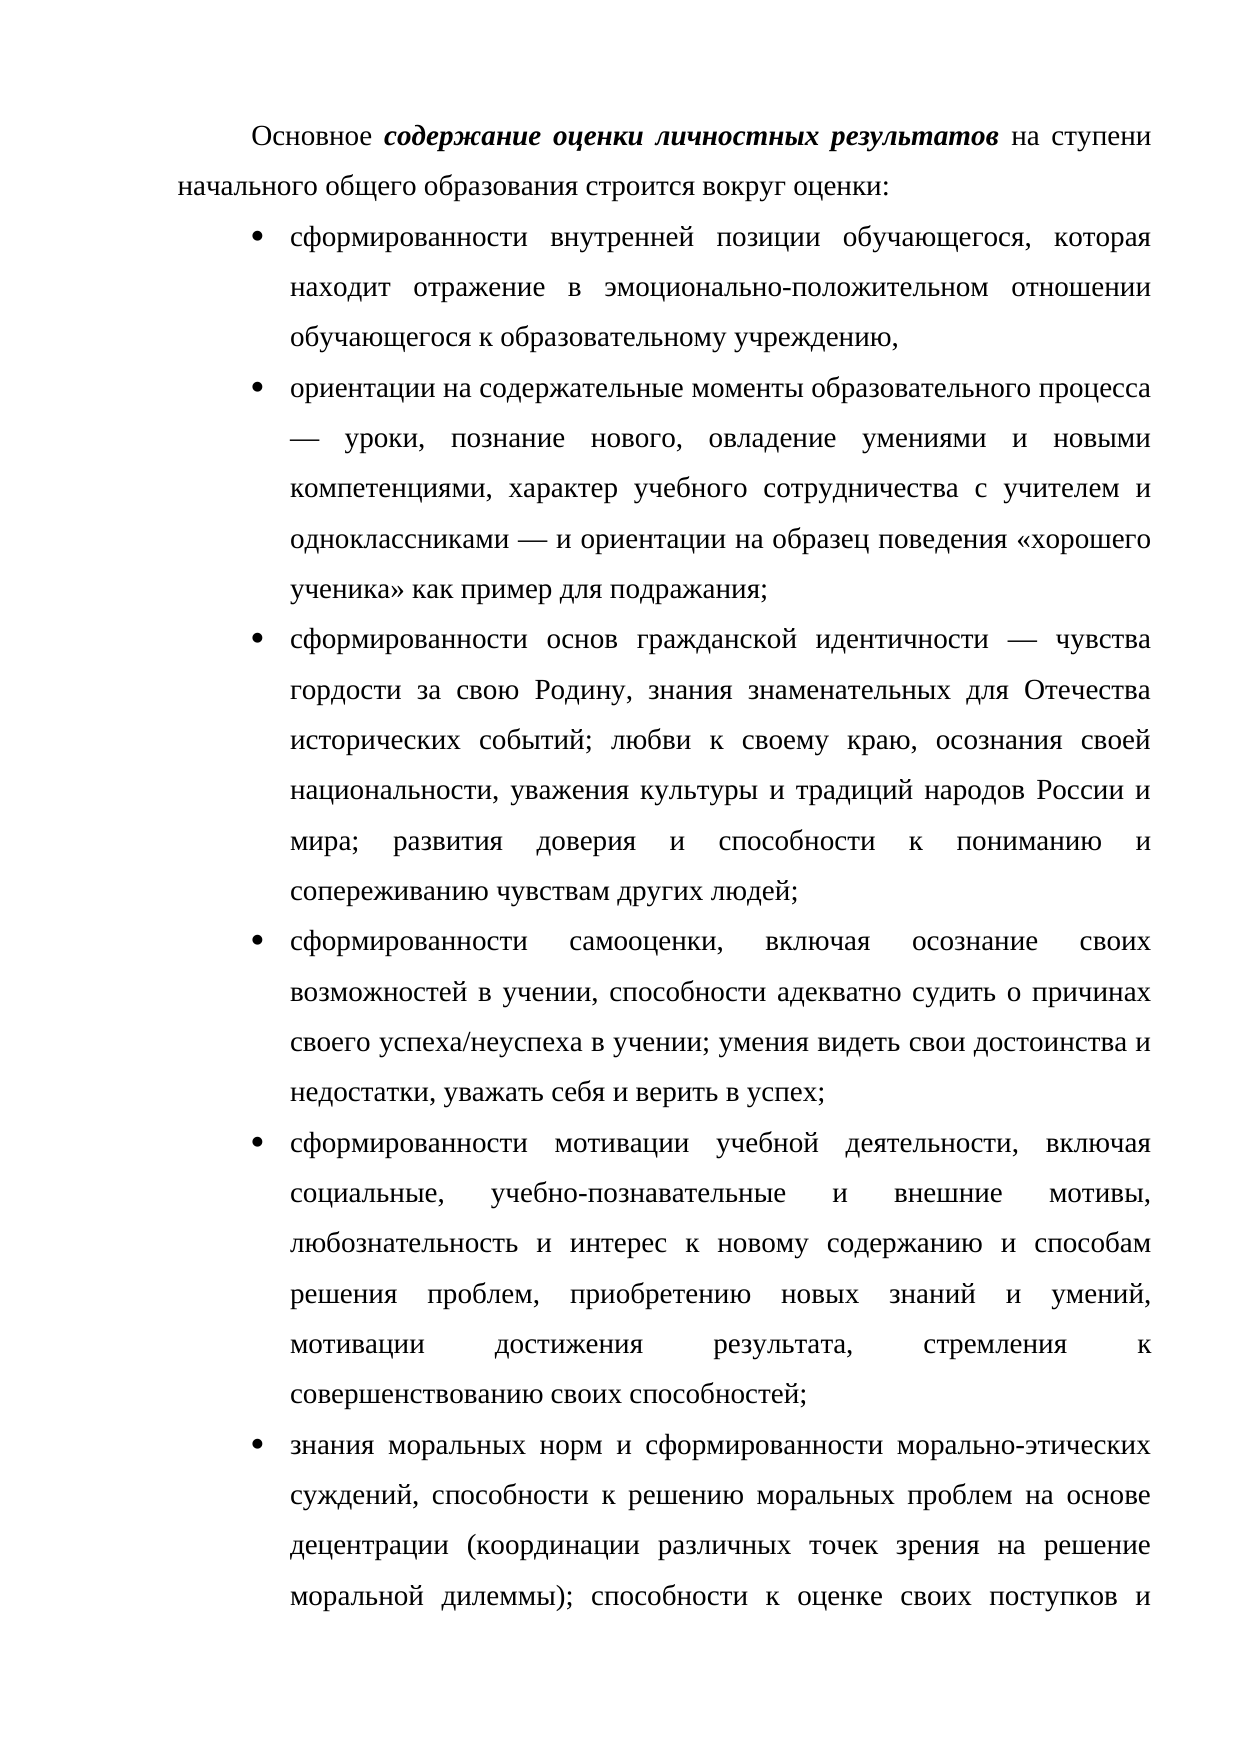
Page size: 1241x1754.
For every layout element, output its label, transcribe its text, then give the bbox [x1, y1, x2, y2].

list сформированности основ гражданской идентичности — чувства гордости за свою Родину, знания знаменательных для Отечества исторических событий; любви к своему краю, осознания своей национальности, уважения культуры и традиций народов России и мира; развития доверия и способности к пониманию и сопереживанию чувствам других людей; [252, 621, 1152, 907]
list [252, 1427, 1152, 1611]
list сформированности мотивации учебной деятельности, включая социальные, учебно-познавательные и внешние мотивы, любознательность и интерес к новому содержанию и способам решения проблем, приобретению новых знаний и умений, мотивации достижения результата, стремления к совершенствованию своих способностей; [252, 1125, 1152, 1410]
text Основное содержание оценки личностных результатов на ступени начального общего образования строится вокруг оценки: [177, 118, 1152, 202]
list ориентации на содержательные моменты образовательного процесса — уроки, познание нового, овладение умениями и новыми компетенциями, характер учебного сотрудничества с учителем и одноклассниками — и ориентации на образец поведения «хорошего ученика» как пример для подражания; [252, 370, 1152, 605]
list сформированности внутренней позиции обучающегося, которая находит отражение в эмоционально-положительном отношении обучающегося к образовательному учреждению, [252, 219, 1152, 353]
list сформированности самооценки, включая осознание своих возможностей в учении, способности адекватно судить о причинах своего успеха/неуспеха в учении; умения видеть свои достоинства и недостатки, уважать себя и верить в успех; [252, 923, 1152, 1108]
